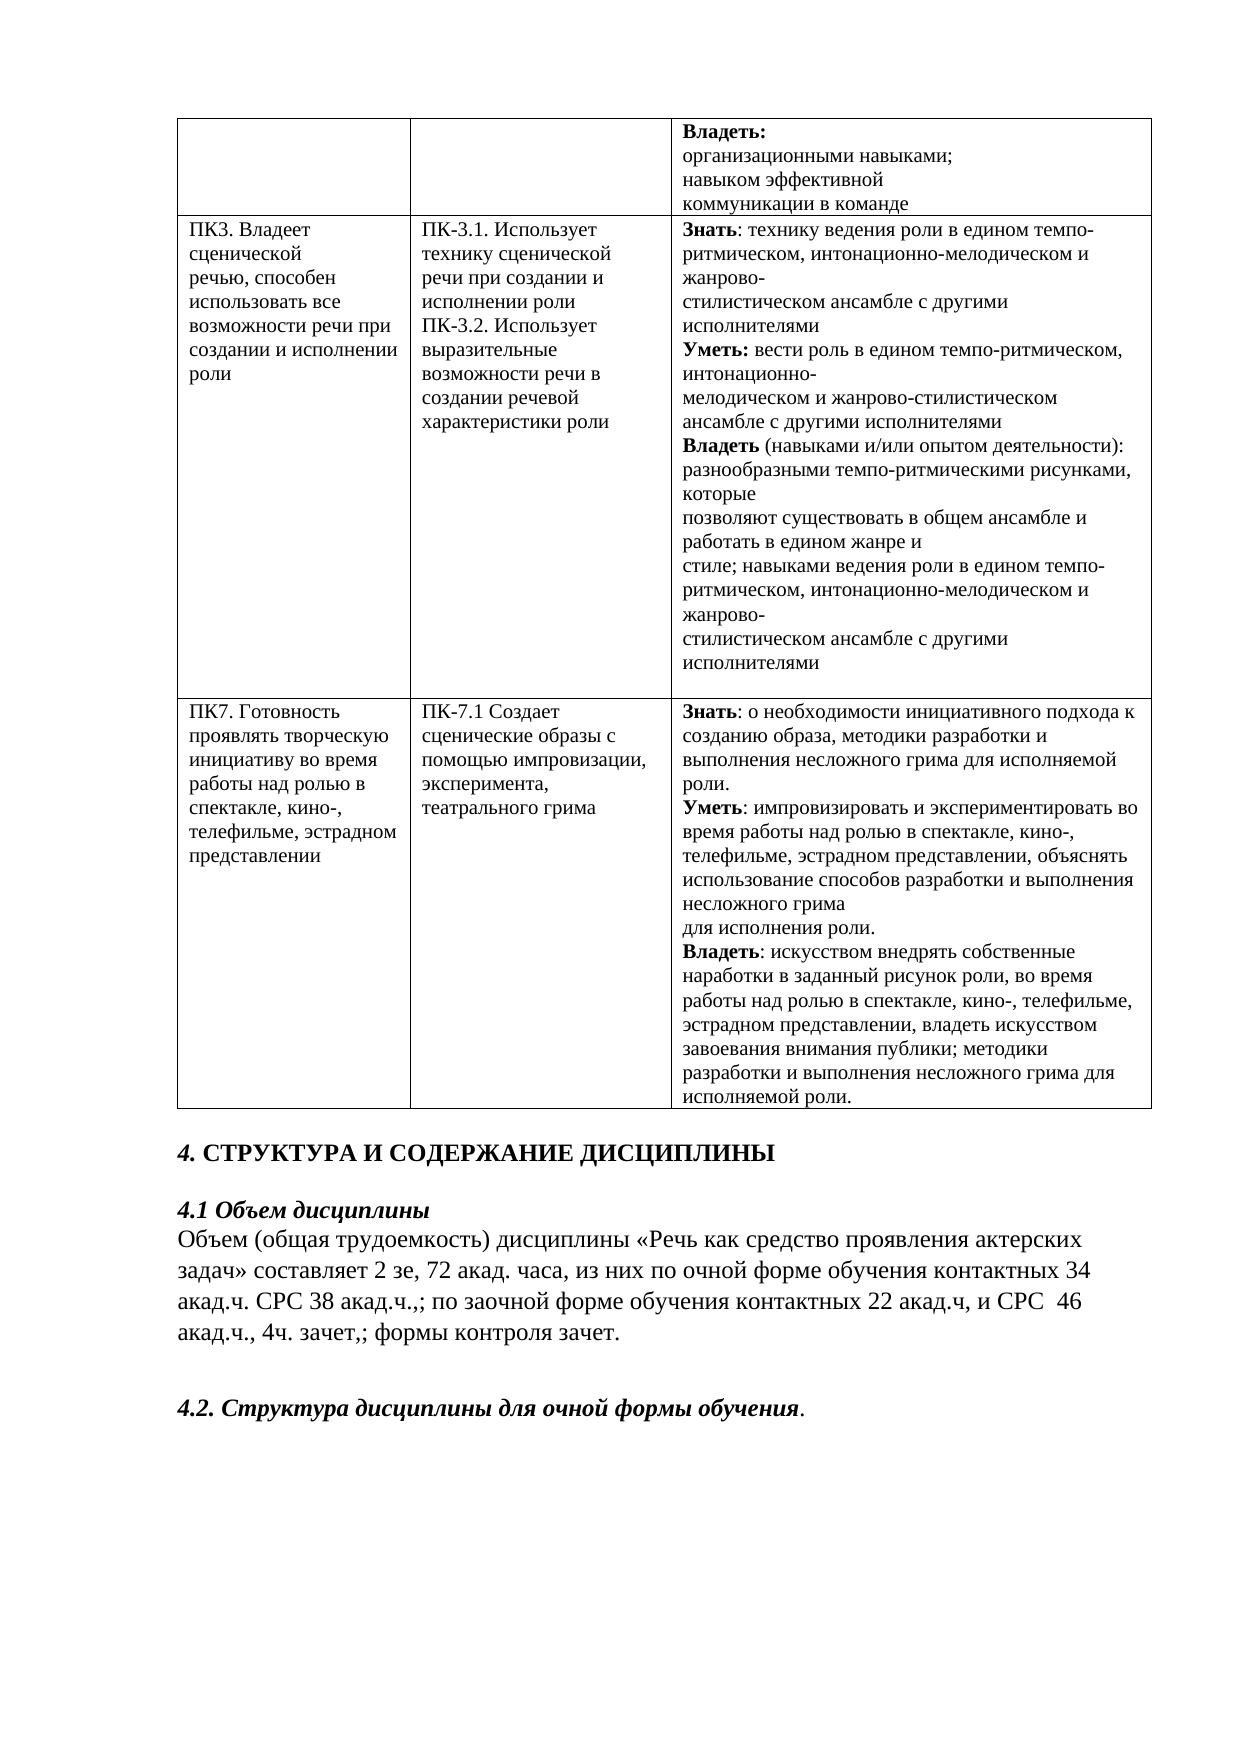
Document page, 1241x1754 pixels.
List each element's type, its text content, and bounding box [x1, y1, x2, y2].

table_cell ПК7. Готовность проявлять творческую инициативу во время работы над ролью в спектакле, кино-, телефильме, эстрадном представлении [178, 699, 410, 1108]
table_cell ПК3. Владеет сценической речью, способен использовать все возможности речи при создании и исполнении роли [178, 216, 410, 698]
table_cell Знать: о необходимости инициативного подхода к созданию образа, методики разработки и выполнения несложного грима для исполняемой роли. Уметь: импровизировать и экспериментировать во время работы над ролью в спектакле, кино-, телефильме, эстрадном представлении, объяснять использование способов разработки и выполнения несложного грима для исполнения роли. Владеть: искусством внедрять собственные наработки в заданный рисунок роли, во время работы над ролью в спектакле, кино-, телефильме, эстрадном представлении, владеть искусством завоевания внимания публики; методики разработки и выполнения несложного грима для исполняемой роли. [672, 699, 1151, 1108]
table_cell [178, 119, 410, 215]
text Объем (общая трудоемкость) дисциплины «Речь как средство проявления актерских задач» составляет 2 зе, 72 акад. часа, из них по очной форме обучения контактных 34 акад.ч. СРС 38 акад.ч.,; по заочной форме обучения контактных 22 акад.ч, и СРС 46 акад.ч., 4ч. зачет,; формы контроля зачет. [177, 1224, 1152, 1346]
text 4.2. Структура дисциплины для очной формы обучения. [177, 1393, 1152, 1422]
table_cell Знать: технику ведения роли в едином темпо-ритмическом, интонационно-мелодическом и жанрово- стилистическом ансамбле с другими исполнителями Уметь: вести роль в едином темпо-ритмическом, интонационно- мелодическом и жанрово-стилистическом ансамбле с другими исполнителями Владеть (навыками и/или опытом деятельности): разнообразными темпо-ритмическими рисунками, которые позволяют существовать в общем ансамбле и работать в едином жанре и стиле; навыками ведения роли в едином темпо-ритмическом, интонационно-мелодическом и жанрово- стилистическом ансамбле с другими исполнителями [672, 216, 1151, 698]
text 4. СТРУКТУРА И СОДЕРЖАНИЕ ДИСЦИПЛИНЫ [177, 1138, 1152, 1166]
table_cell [672, 119, 1151, 215]
table_cell ПК-7.1 Создает сценические образы с помощью импровизации, эксперимента, театрального грима [411, 699, 671, 1108]
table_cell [411, 119, 671, 215]
table_cell ПК-3.1. Использует технику сценической речи при создании и исполнении роли ПК-3.2. Использует выразительные возможности речи в создании речевой характеристики роли [411, 216, 671, 698]
text 4.1 Объем дисциплины [177, 1195, 1152, 1224]
